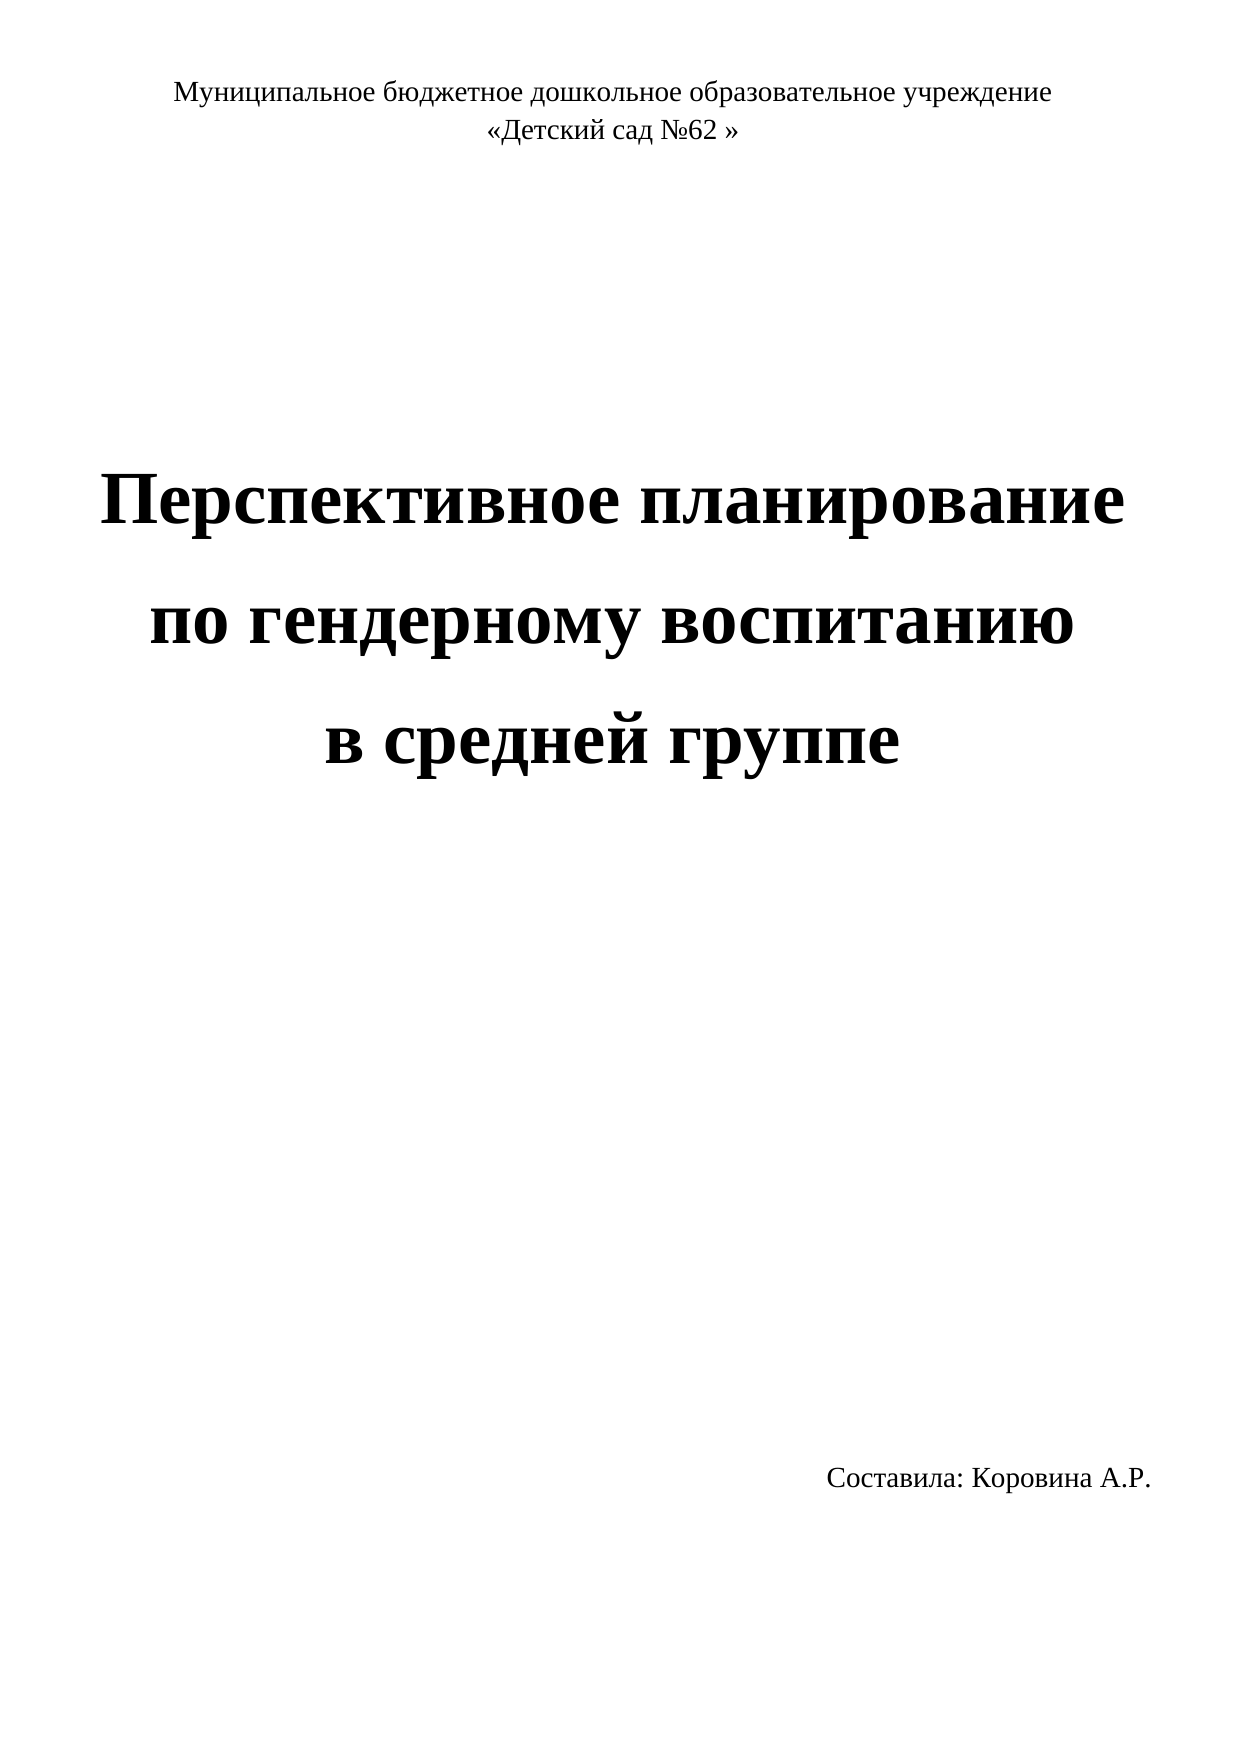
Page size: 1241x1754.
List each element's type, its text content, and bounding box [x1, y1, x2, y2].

text Перспективное планирование [74, 453, 1152, 540]
text Муниципальное бюджетное дошкольное образовательное учреждение «Детский сад №62 » [74, 74, 1152, 146]
text по гендерному воспитанию [74, 573, 1152, 660]
text Составила: Коровина А.Р. [74, 1460, 1152, 1493]
text в средней группе [74, 693, 1152, 780]
